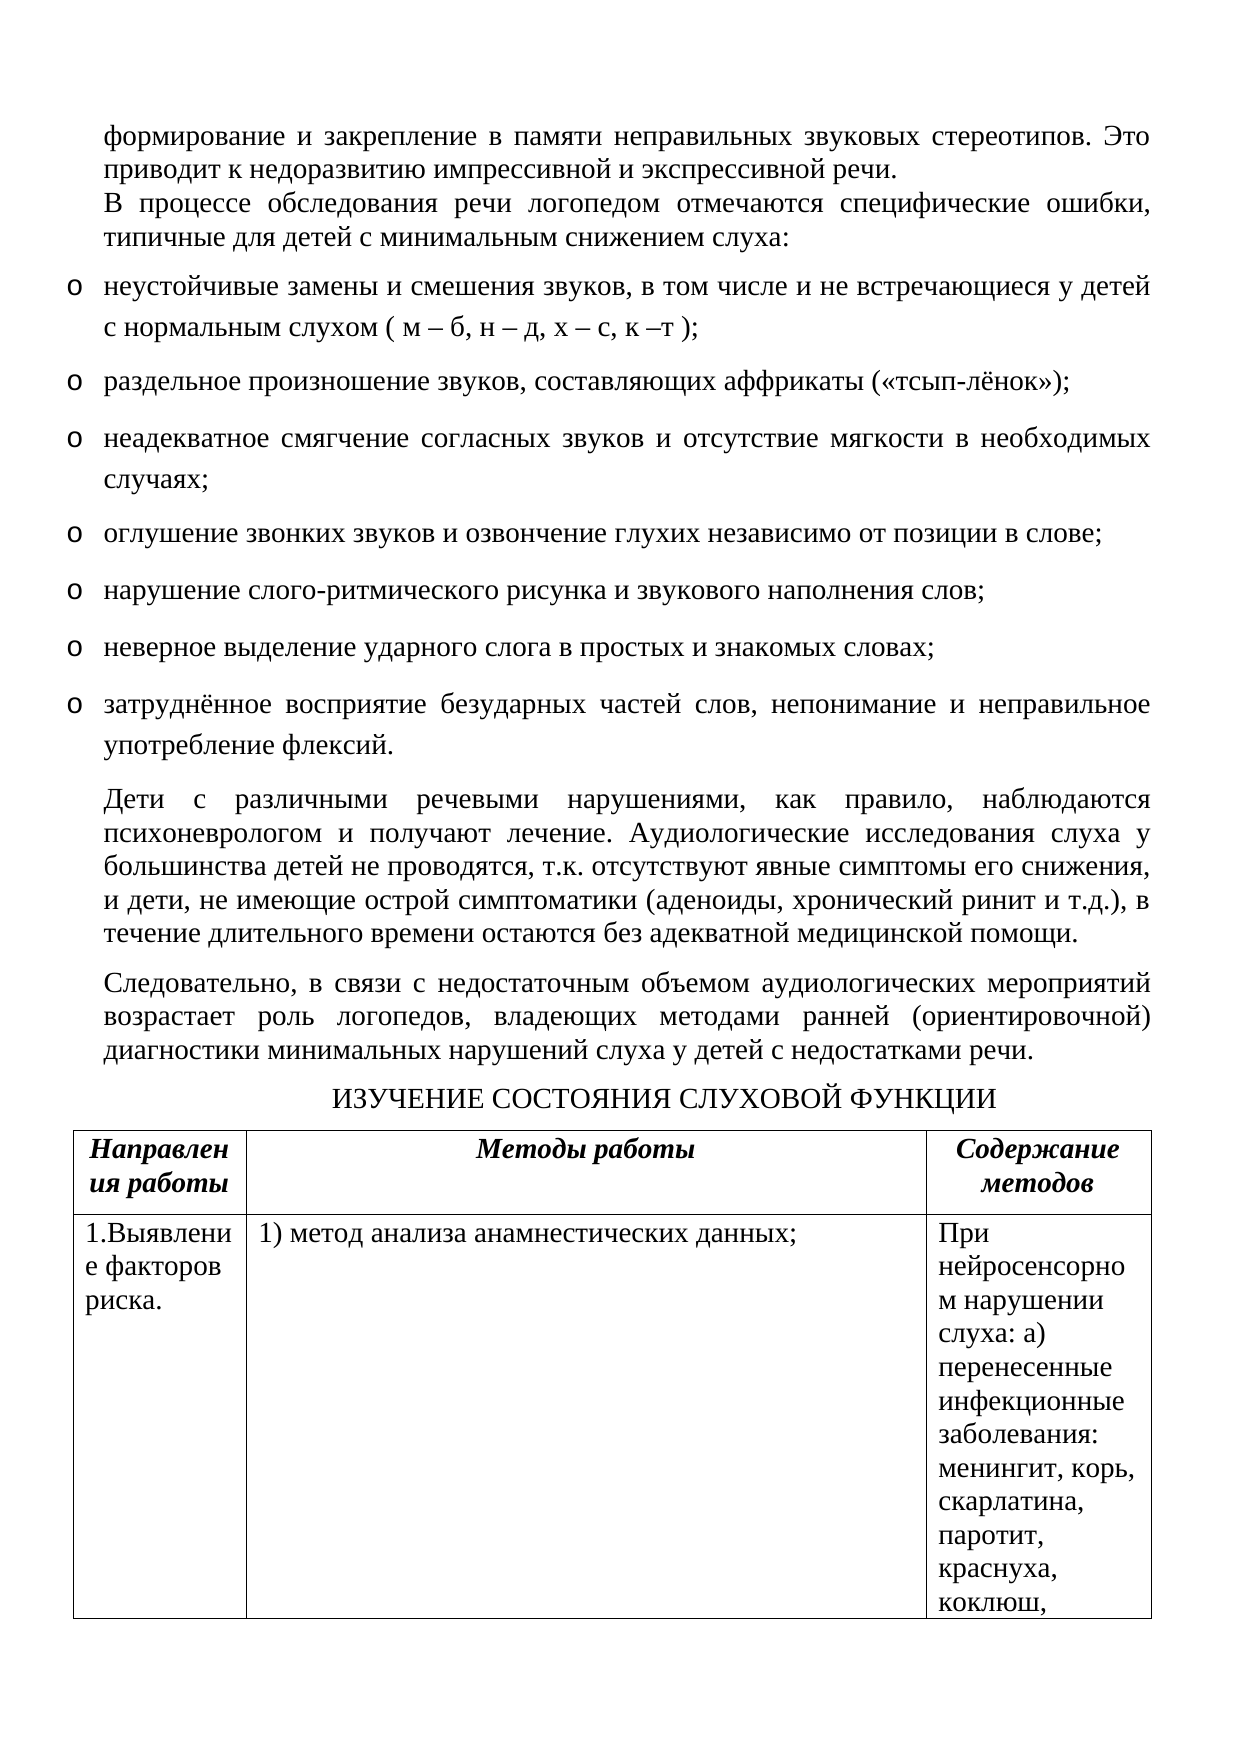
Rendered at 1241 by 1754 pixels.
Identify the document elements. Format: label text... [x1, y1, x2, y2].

table_header Направления работы [74, 1131, 246, 1214]
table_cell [247, 1215, 926, 1617]
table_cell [74, 1215, 246, 1617]
list затруднённое восприятие безударных частей слов, непонимание и неправильное употребление флексий. [66, 686, 1152, 761]
list неустойчивые замены и смешения звуков, в том числе и не встречающиеся у детей с нормальным слухом ( м – б, н – д, х – с, к –т ); [66, 268, 1152, 342]
list оглушение звонких звуков и озвончение глухих независимо от позиции в слове; [66, 515, 1152, 551]
text В процессе обследования речи логопедом отмечаются специфические ошибки, типичные для детей с минимальным снижением слуха: [103, 185, 1152, 252]
list неадекватное смягчение согласных звуков и отсутствие мягкости в необходимых случаях; [66, 420, 1152, 495]
text ИЗУЧЕНИЕ СОСТОЯНИЯ СЛУХОВОЙ ФУНКЦИИ [177, 1081, 1152, 1114]
text Дети с различными речевыми нарушениями, как правило, наблюдаются психоневрологом и получают лечение. Аудиологические исследования слуха у большинства детей не проводятся, т.к. отсутствуют явные симптомы его снижения, и дети, не имеющие острой симптоматики (аденоиды, хронический ринит и т.д.), в течение длительного времени остаются без адекватной медицинской помощи. [103, 781, 1152, 949]
table_header Содержание методов [927, 1131, 1151, 1214]
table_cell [927, 1215, 1151, 1617]
list нарушение слого-ритмического рисунка и звукового наполнения слов; [66, 572, 1152, 608]
text Следовательно, в связи с недостаточным объемом аудиологических мероприятий возрастает роль логопедов, владеющих методами ранней (ориентировочной) диагностики минимальных нарушений слуха у детей с недостатками речи. [103, 965, 1152, 1065]
list неверное выделение ударного слога в простых и знакомых словах; [66, 629, 1152, 665]
table_header Методы работы [247, 1131, 926, 1214]
list раздельное произношение звуков, составляющих аффрикаты («тсып-лёнок»); [66, 363, 1152, 399]
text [103, 118, 1152, 185]
